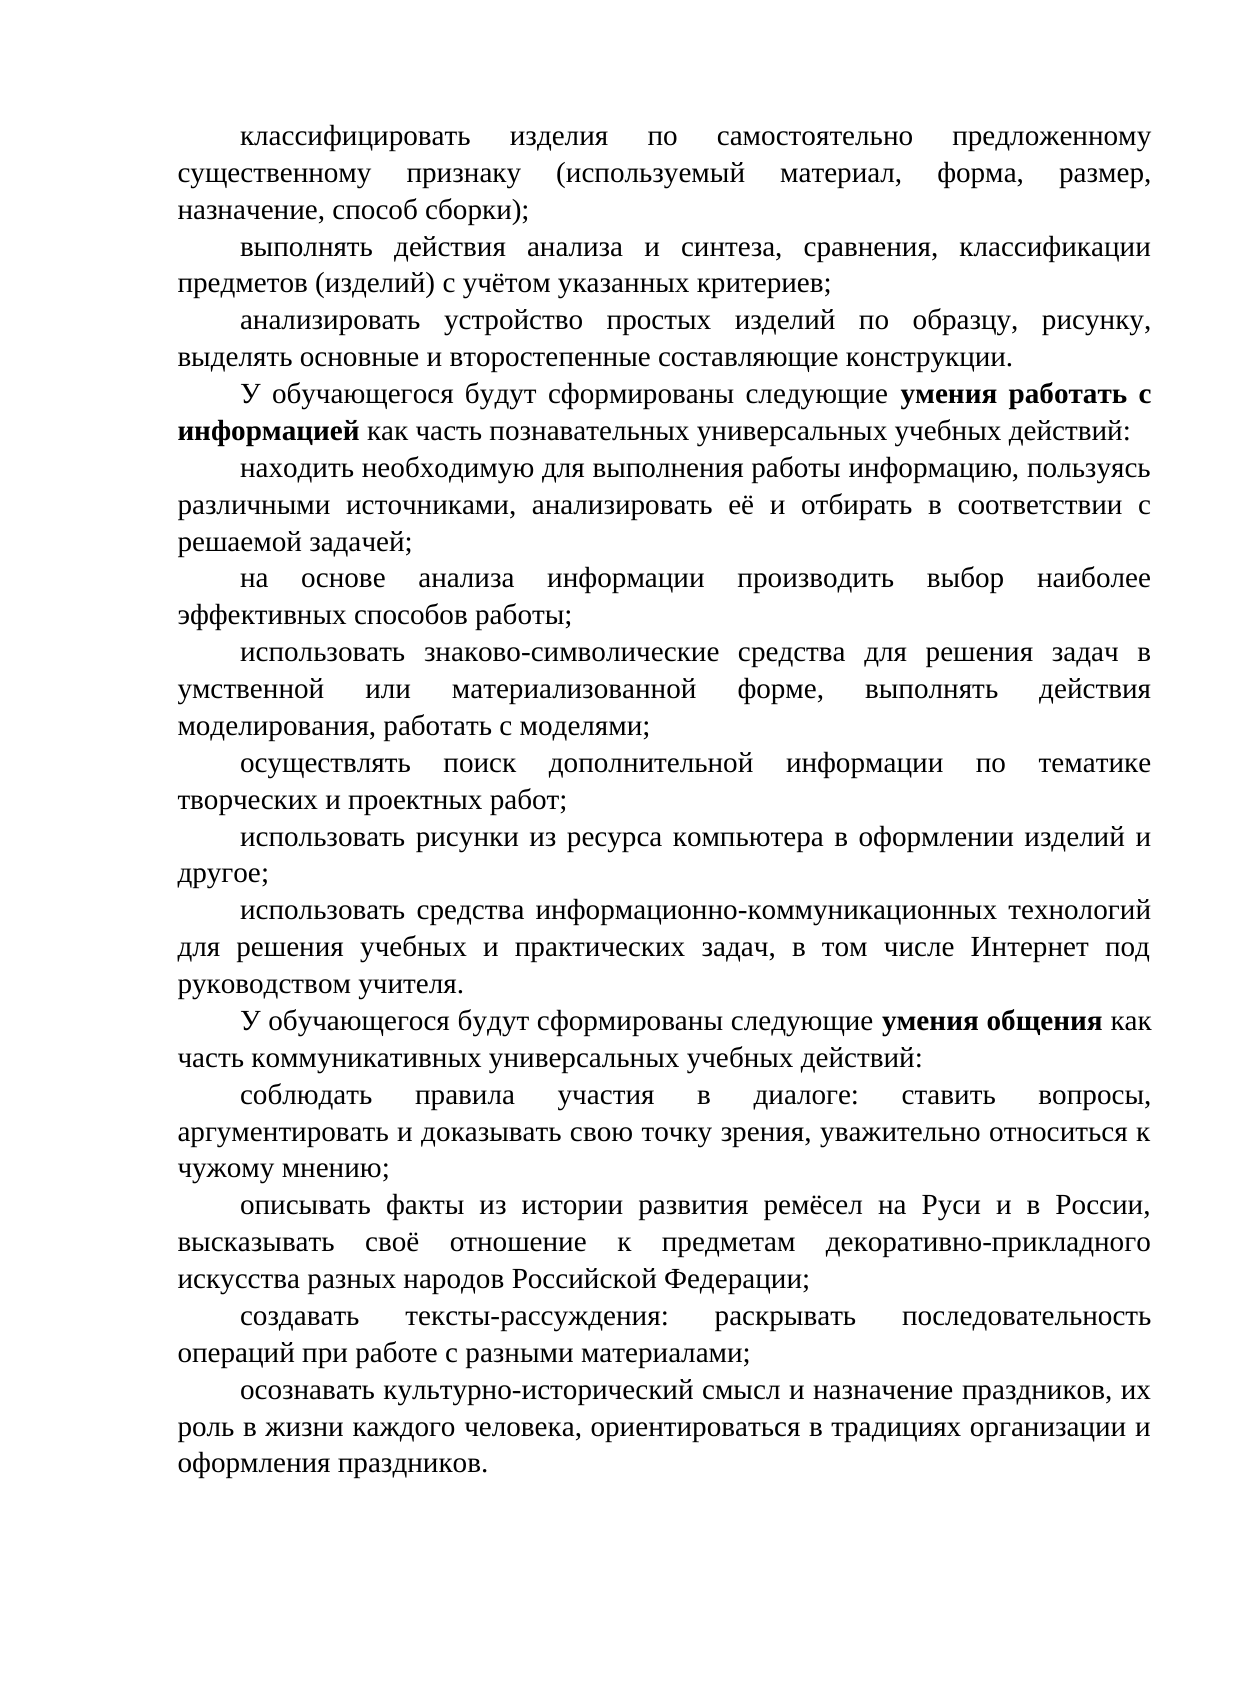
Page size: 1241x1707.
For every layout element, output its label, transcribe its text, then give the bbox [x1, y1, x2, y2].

text соблюдать правила участия в диалоге: ставить вопросы, аргументировать и доказывать свою точку зрения, уважительно относиться к чужому мнению; [177, 1077, 1152, 1184]
text создавать тексты-рассуждения: раскрывать последовательность операций при работе с разными материалами; [177, 1298, 1152, 1368]
text осознавать культурно-исторический смысл и назначение праздников, их роль в жизни каждого человека, ориентироваться в традициях организации и оформления праздников. [177, 1372, 1152, 1479]
text находить необходимую для выполнения работы информацию, пользуясь различными источниками, анализировать её и отбирать в соответствии с решаемой задачей; [177, 450, 1152, 557]
text использовать знаково-символические средства для решения задач в умственной или материализованной форме, выполнять действия моделирования, работать с моделями; [177, 634, 1152, 742]
text описывать факты из истории развития ремёсел на Руси и в России, высказывать своё отношение к предметам декоративно-прикладного искусства разных народов Российской Федерации; [177, 1187, 1152, 1295]
text У обучающегося будут сформированы следующие умения общения как часть коммуникативных универсальных учебных действий: [177, 1003, 1152, 1073]
text использовать средства информационно-коммуникационных технологий для решения учебных и практических задач, в том числе Интернет под руководством учителя. [177, 892, 1152, 1000]
text на основе анализа информации производить выбор наиболее эффективных способов работы; [177, 561, 1152, 631]
text анализировать устройство простых изделий по образцу, рисунку, выделять основные и второстепенные составляющие конструкции. [177, 302, 1152, 373]
text использовать рисунки из ресурса компьютера в оформлении изделий и другое; [177, 819, 1152, 889]
text классифицировать изделия по самостоятельно предложенному существенному признаку (используемый материал, форма, размер, назначение, способ сборки); [177, 118, 1152, 225]
text осуществлять поиск дополнительной информации по тематике творческих и проектных работ; [177, 745, 1152, 815]
text выполнять действия анализа и синтеза, сравнения, классификации предметов (изделий) с учётом указанных критериев; [177, 229, 1152, 299]
text У обучающегося будут сформированы следующие умения работать с информацией как часть познавательных универсальных учебных действий: [177, 376, 1152, 447]
